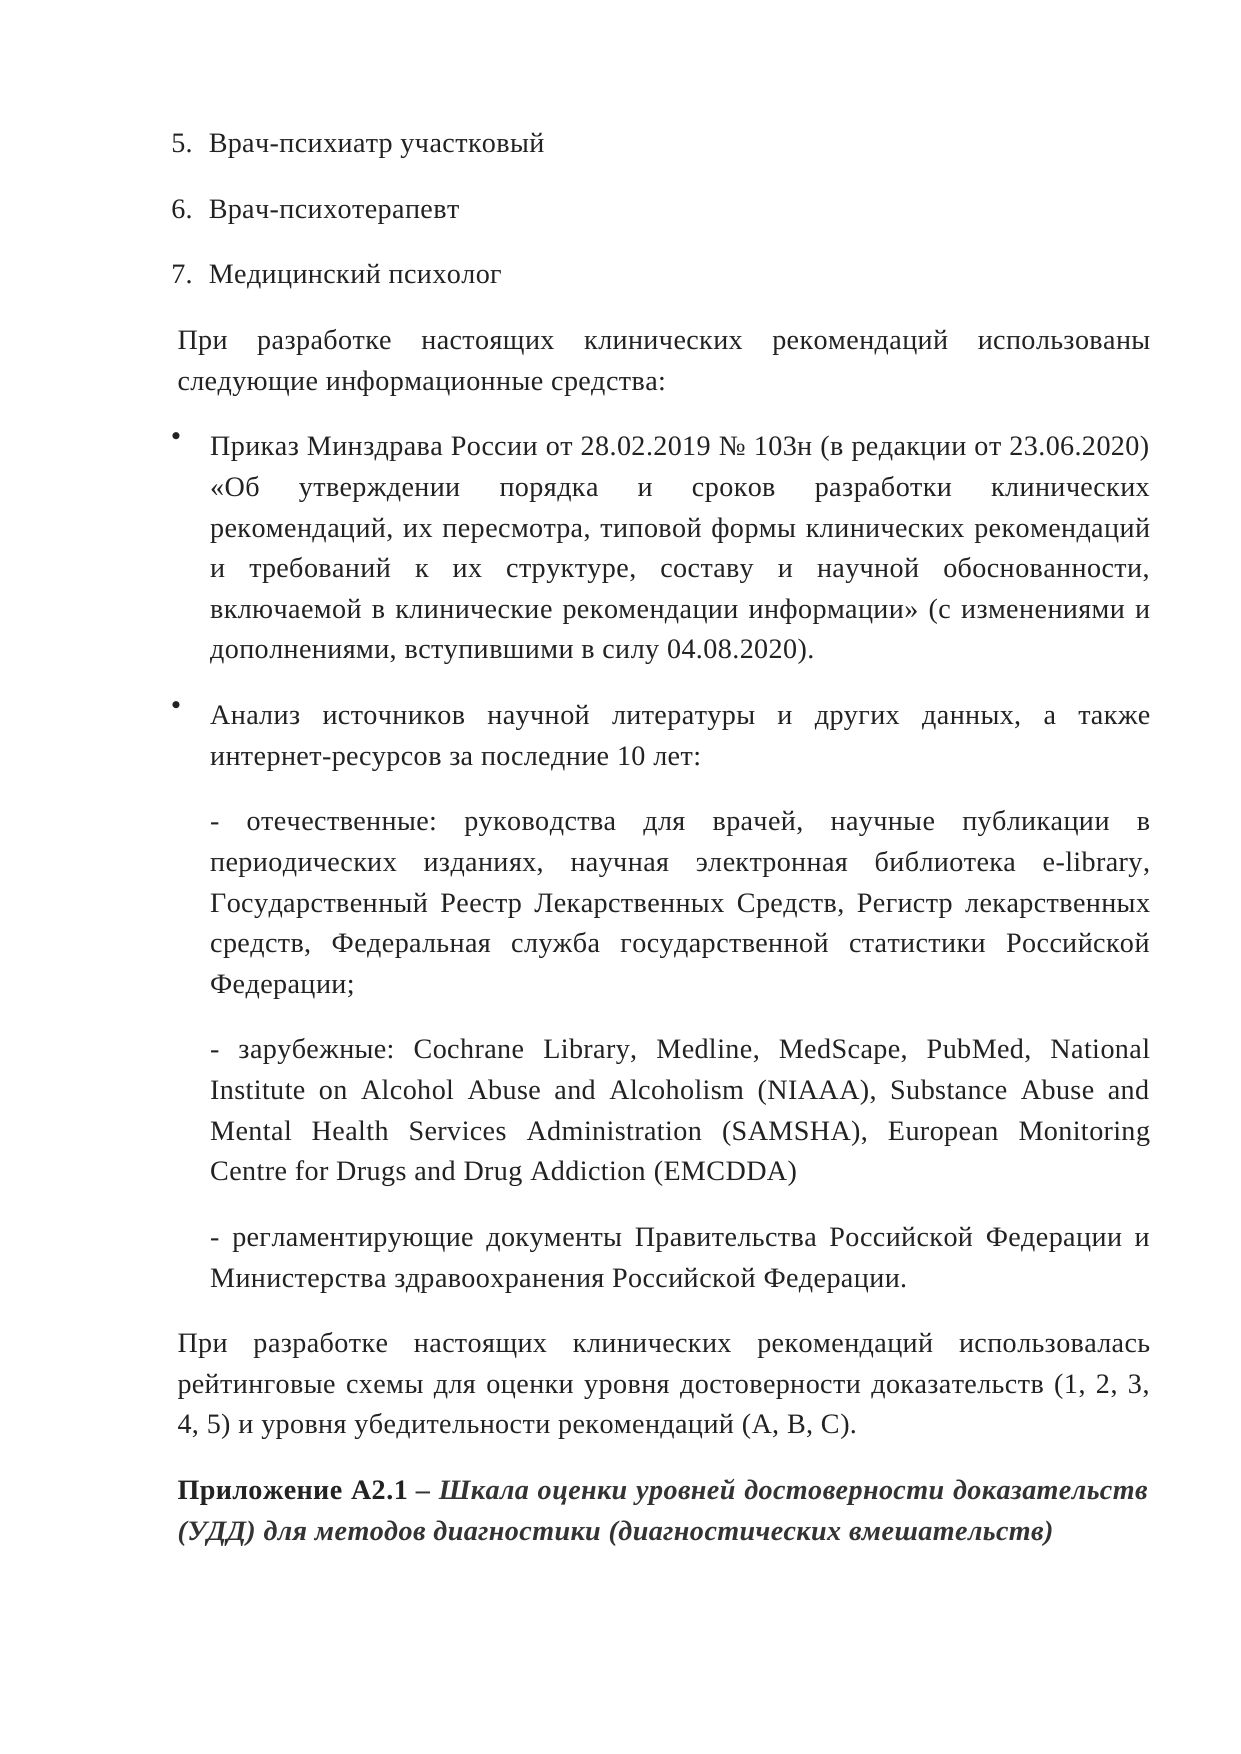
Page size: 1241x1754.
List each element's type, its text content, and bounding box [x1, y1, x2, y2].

text - зарубежные: Cochrane Library, Medline, MedScape, PubMed, National Institute on Alcohol Abuse and Alcoholism (NIAAA), Substance Abuse and Mental Health Services Administration (SAMSHA), European Monitoring Centre for Drugs and Drug Addiction (EMCDDA) [210, 1024, 1152, 1187]
list Врач-психиатр участковый [171, 118, 1152, 159]
text - отечественные: руководства для врачей, научные публикации в периодических изданиях, научная электронная библиотека e-library, Государственный Реестр Лекарственных Средств, Регистр лекарственных средств, Федеральная служба государственной статистики Российской Федерации; [210, 796, 1152, 999]
list Приказ Минздрава России от 28.02.2019 № 103н (в редакции от 23.06.2020) «Об утверждении порядка и сроков разработки клинических рекомендаций, их пересмотра, типовой формы клинических рекомендаций и требований к их структуре, составу и научной обоснованности, включаемой в клинические рекомендации информации» (с изменениями и дополнениями, вступившими в силу 04.08.2020). [172, 421, 1152, 665]
text При разработке настоящих клинических рекомендаций использованы следующие информационные средства: [177, 315, 1152, 396]
list Врач-психотерапевт [171, 184, 1152, 224]
list Медицинский психолог [171, 249, 1152, 290]
list Анализ источников научной литературы и других данных, а также интернет-ресурсов за последние 10 лет: [172, 690, 1152, 771]
text При разработке настоящих клинических рекомендаций использовалась рейтинговые схемы для оценки уровня достоверности доказательств (1, 2, 3, 4, 5) и уровня убедительности рекомендаций (A, B, C). [177, 1318, 1152, 1440]
text Приложение А2.1 – Шкала оценки уровней достоверности доказательств (УДД) для методов диагностики (диагностических вмешательств) [177, 1465, 1152, 1546]
text - регламентирующие документы Правительства Российской Федерации и Министерства здравоохранения Российской Федерации. [210, 1212, 1152, 1293]
